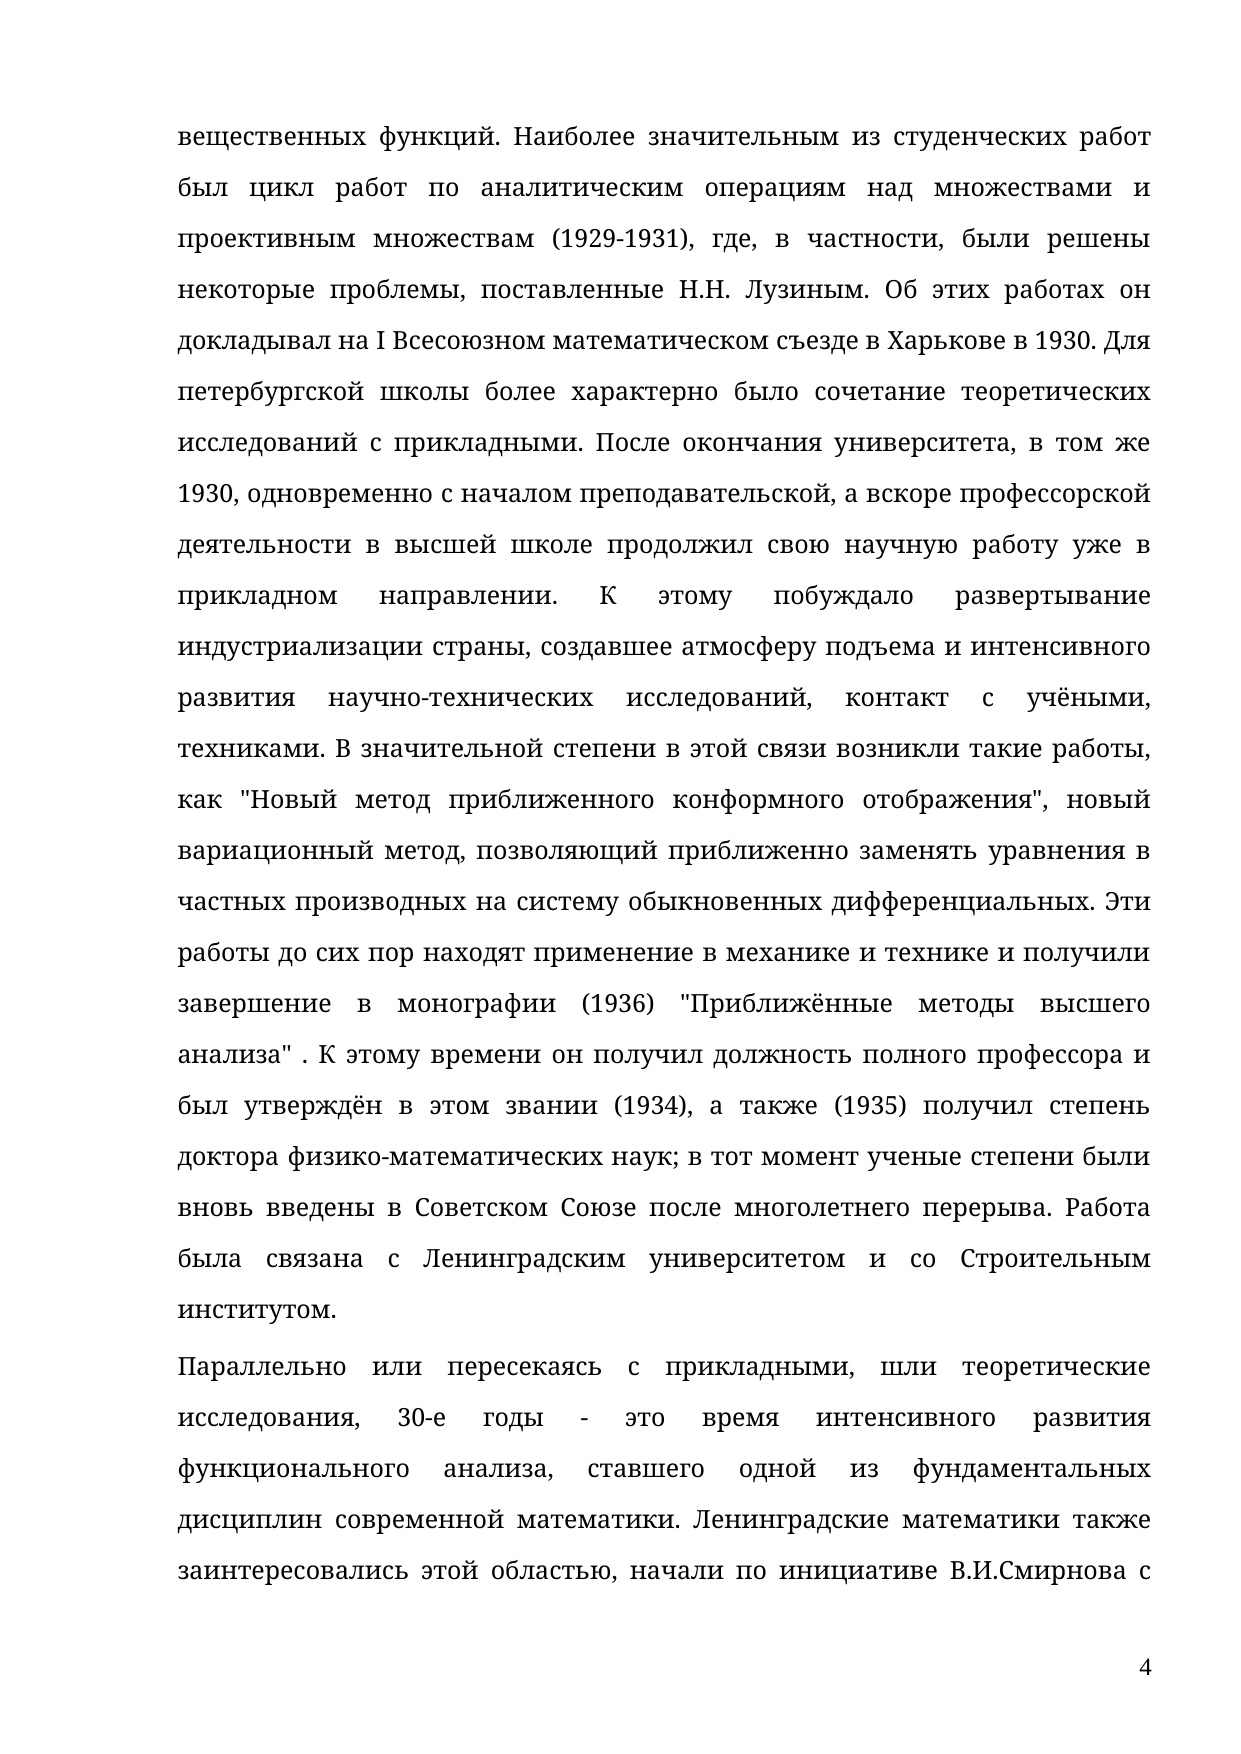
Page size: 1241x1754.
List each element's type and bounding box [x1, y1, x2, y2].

text [177, 1348, 1152, 1586]
text [177, 118, 1152, 1326]
